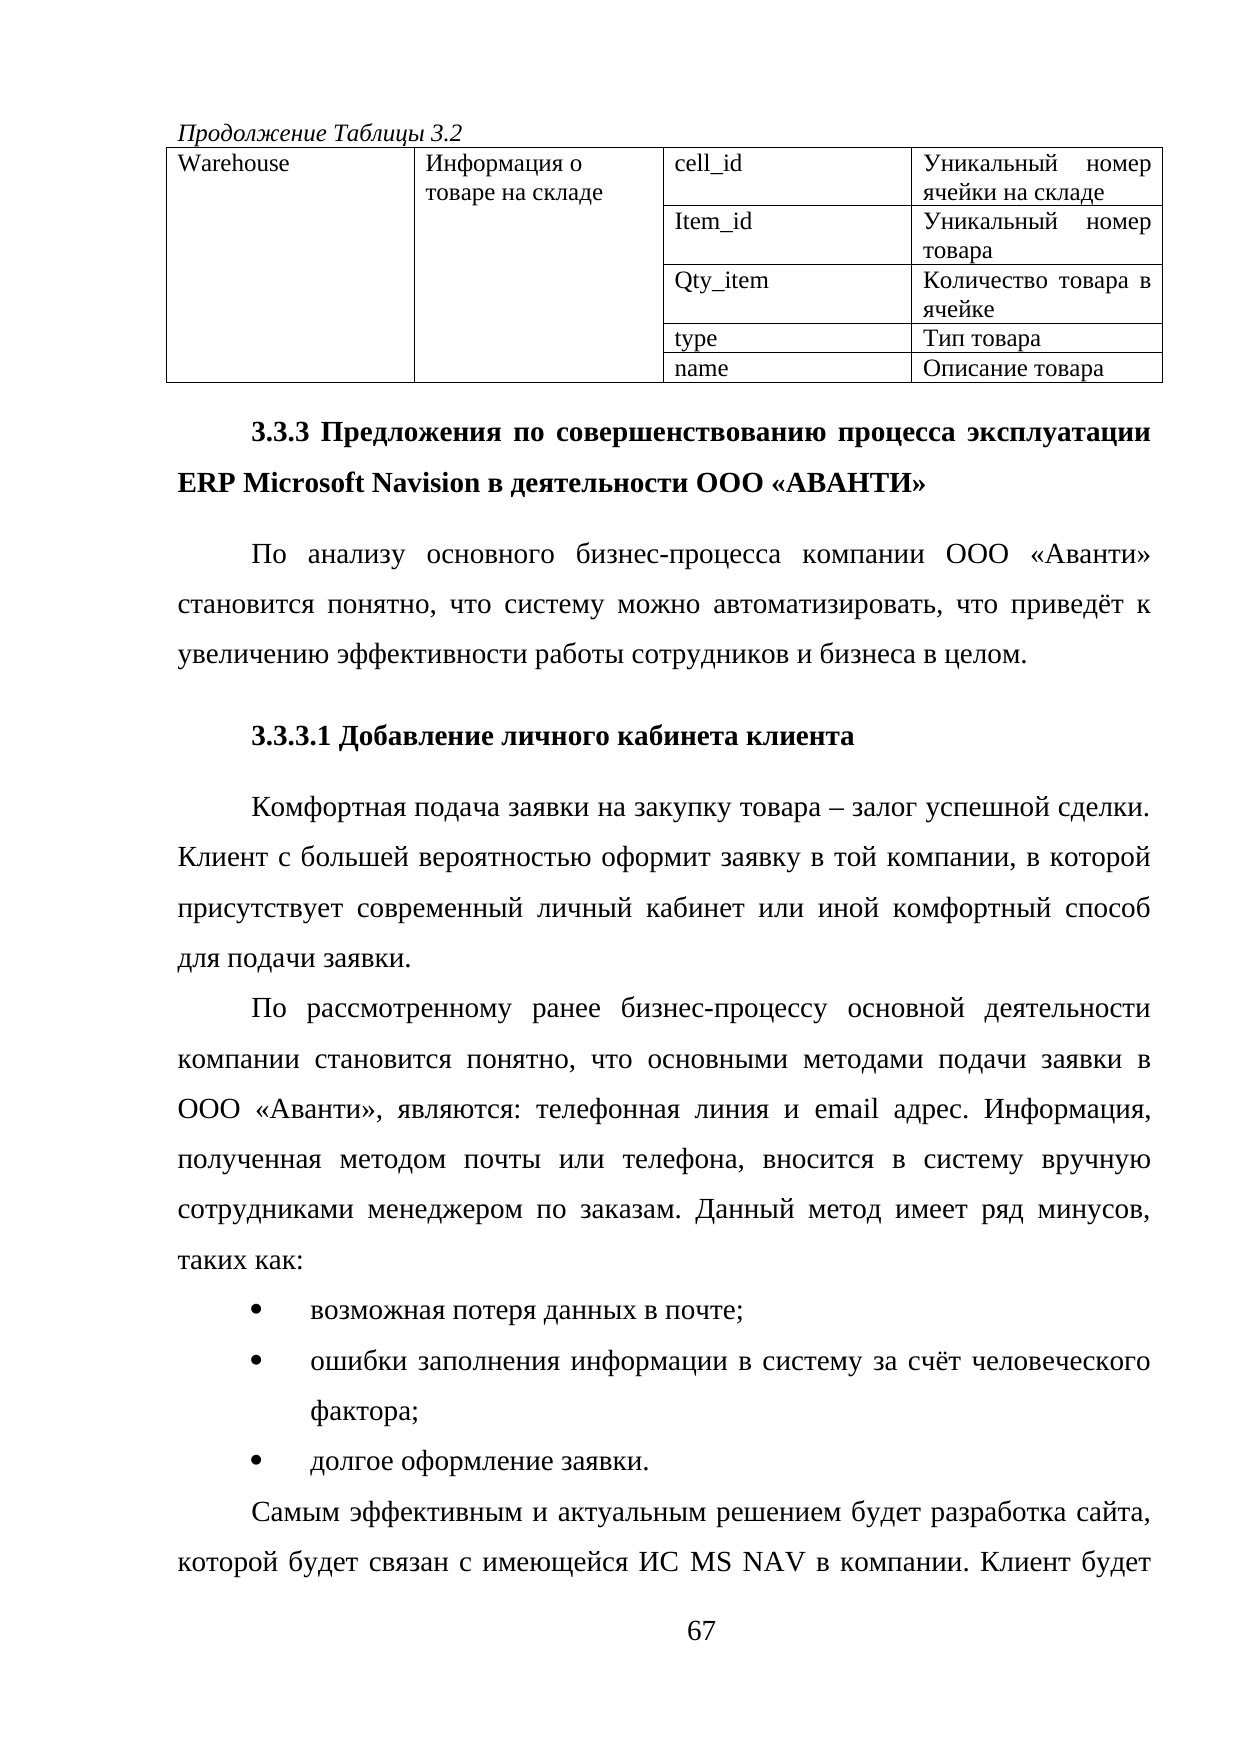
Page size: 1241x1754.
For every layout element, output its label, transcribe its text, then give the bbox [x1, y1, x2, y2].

table_header Уникальный номер ячейки на складе [912, 148, 1162, 205]
list ошибки заполнения информации в систему за счёт человеческого фактора; [251, 1343, 1152, 1427]
subtitle 3.3.3.1 Добавление личного кабинета клиента [177, 718, 1152, 752]
list возможная потеря данных в почте; [251, 1292, 1152, 1326]
table_header Warehouse [167, 148, 414, 382]
text По рассмотренному ранее бизнес-процессу основной деятельности компании становится понятно, что основными методами подачи заявки в ООО «Аванти», являются: телефонная линия и email адрес. Информация, полученная методом почты или телефона, вносится в систему вручную сотрудниками менеджером по заказам. Данный метод имеет ряд минусов, таких как: [177, 990, 1152, 1276]
list долгое оформление заявки. [251, 1443, 1152, 1477]
table_cell Описание товара [912, 353, 1162, 382]
table_cell Qty_item [664, 265, 911, 322]
subtitle 3.3.3 Предложения по совершенствованию процесса эксплуатации ERP Microsoft Navision в деятельности ООО «АВАНТИ» [177, 414, 1152, 498]
table_cell Item_id [664, 206, 911, 264]
table_header Информация о товаре на складе [415, 148, 663, 382]
table_cell type [664, 324, 911, 352]
table_header cell_id [664, 148, 911, 205]
text По анализу основного бизнес-процесса компании ООО «Аванти» становится понятно, что систему можно автоматизировать, что приведёт к увеличению эффективности работы сотрудников и бизнеса в целом. [177, 536, 1152, 670]
table_cell Тип товара [912, 324, 1162, 352]
table_cell Количество товара в ячейке [912, 265, 1162, 322]
text Комфортная подача заявки на закупку товара – залог успешной сделки. Клиент с большей вероятностью оформит заявку в той компании, в которой присутствует современный личный кабинет или иной комфортный способ для подачи заявки. [177, 789, 1152, 974]
table_cell name [664, 353, 911, 382]
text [177, 1494, 1152, 1578]
text Продолжение Таблицы 3.2 [177, 118, 1152, 147]
table_cell Уникальный номер товара [912, 206, 1162, 264]
